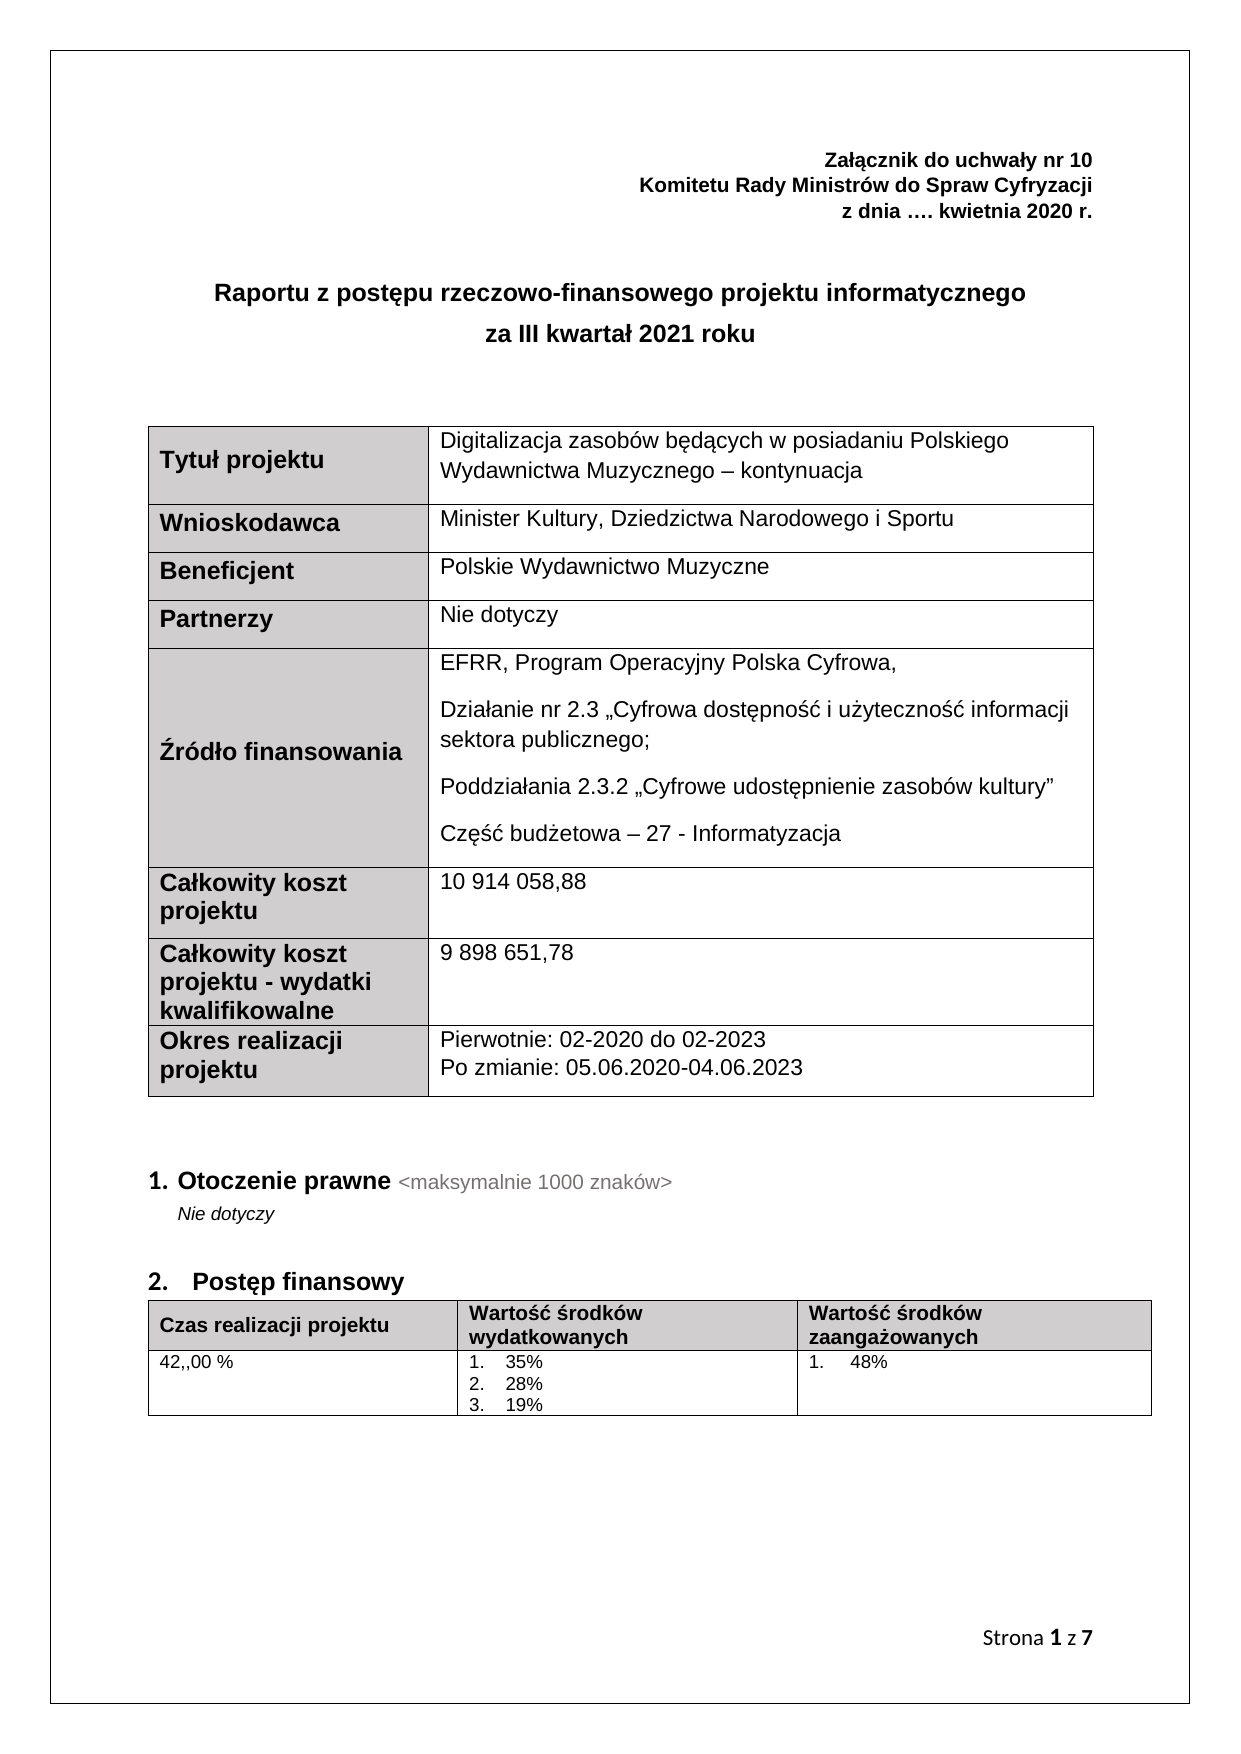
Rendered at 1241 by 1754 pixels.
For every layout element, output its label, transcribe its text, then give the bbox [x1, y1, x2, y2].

table_cell Polskie Wydawnictwo Muzyczne [429, 553, 1093, 600]
table_cell Partnerzy [149, 601, 428, 648]
table_header Tytuł projektu [149, 427, 428, 504]
subtitle Nie dotyczy [148, 1203, 1093, 1224]
table_cell Pierwotnie: 02-2020 do 02-2023 Po zmianie: 05.06.2020-04.06.2023 [429, 1026, 1093, 1096]
table_header Czas realizacji projektu [149, 1301, 457, 1350]
table_cell Beneficjent [149, 553, 428, 600]
subtitle Postęp finansowy [148, 1264, 1093, 1297]
table_cell Okres realizacji projektu [149, 1026, 428, 1096]
text z dnia …. kwietnia 2020 r. [148, 199, 1093, 223]
table_header Wartość środków zaangażowanych [798, 1301, 1151, 1350]
subtitle Otoczenie prawne <maksymalnie 1000 znaków> [148, 1163, 1063, 1196]
table_cell Całkowity koszt projektu - wydatki kwalifikowalne [149, 939, 428, 1025]
text Załącznik do uchwały nr 10 [148, 147, 1093, 171]
table_cell Całkowity koszt projektu [149, 868, 428, 938]
subtitle za III kwartał 2021 roku [148, 319, 1093, 347]
table_cell EFRR, Program Operacyjny Polska Cyfrowa, Działanie nr 2.3 „Cyfrowa dostępność i użyteczność informacji sektora publicznego; Poddziałania 2.3.2 „Cyfrowe udostępnienie zasobów kultury” Część budżetowa – 27 - Informatyzacja [429, 649, 1093, 867]
subtitle Raportu z postępu rzeczowo-finansowego projektu informatycznego [148, 277, 1093, 306]
table_cell 1. 48% [798, 1351, 1151, 1415]
table_cell Minister Kultury, Dziedzictwa Narodowego i Sportu [429, 505, 1093, 552]
table_cell 1. 35% 2. 28% 3. 19% [458, 1351, 797, 1415]
table_cell Wnioskodawca [149, 505, 428, 552]
table_header Wartość środków wydatkowanych [458, 1301, 797, 1350]
table_cell Źródło finansowania [149, 649, 428, 867]
table_cell 10 914 058,88 [429, 868, 1093, 938]
table_cell Nie dotyczy [429, 601, 1093, 648]
table_header Digitalizacja zasobów będących w posiadaniu Polskiego Wydawnictwa Muzycznego – kontynuacja [429, 427, 1093, 504]
table_cell 9 898 651,78 [429, 939, 1093, 1025]
table_cell 42,,00 % [149, 1351, 457, 1415]
text Komitetu Rady Ministrów do Spraw Cyfryzacji [148, 173, 1093, 197]
